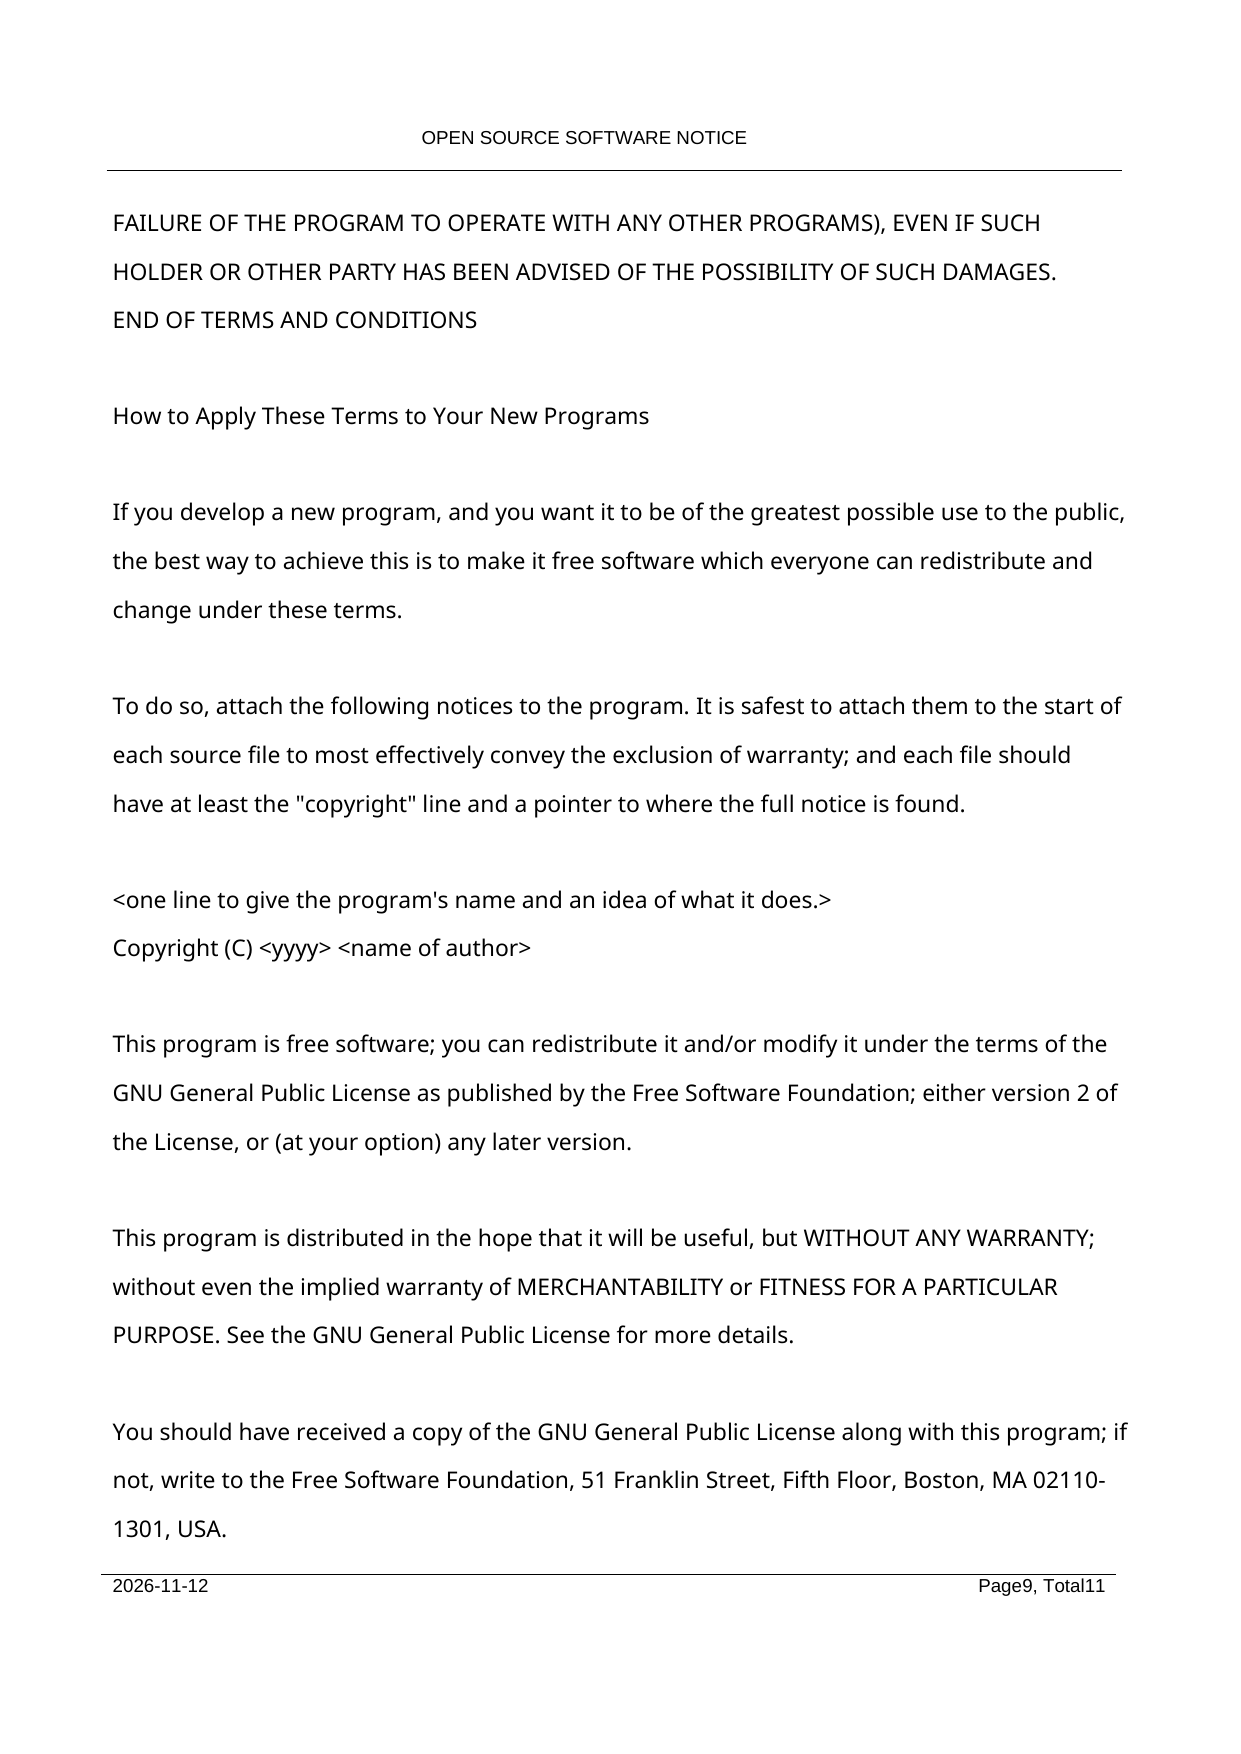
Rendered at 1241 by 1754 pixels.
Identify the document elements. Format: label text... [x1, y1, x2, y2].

text <one line to give the program's name and an idea of what it does.> [112, 883, 1128, 916]
text END OF TERMS AND CONDITIONS [112, 303, 1128, 336]
text If you develop a new program, and you want it to be of the greatest possible use to the public, the best way to achieve this is to make it free software which everyone can redistribute and change under these terms. [112, 496, 1128, 626]
text This program is free software; you can redistribute it and/or modify it under the terms of the GNU General Public License as published by the Free Software Foundation; either version 2 of the License, or (at your option) any later version. [112, 1028, 1128, 1158]
text You should have received a copy of the GNU General Public License along with this program; if not, write to the Free Software Foundation, 51 Franklin Street, Fifth Floor, Boston, MA 02110-1301, USA. [112, 1415, 1128, 1545]
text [112, 206, 1128, 288]
text This program is distributed in the hope that it will be useful, but WITHOUT ANY WARRANTY; without even the implied warranty of MERCHANTABILITY or FITNESS FOR A PARTICULAR PURPOSE. See the GNU General Public License for more details. [112, 1221, 1128, 1351]
text How to Apply These Terms to Your New Programs [112, 399, 1128, 432]
text Copyright (C) <yyyy> <name of author> [112, 931, 1128, 964]
text To do so, attach the following notices to the program. It is safest to attach them to the start of each source file to most effectively convey the exclusion of warranty; and each file should have at least the "copyright" line and a pointer to where the full notice is found. [112, 689, 1128, 819]
